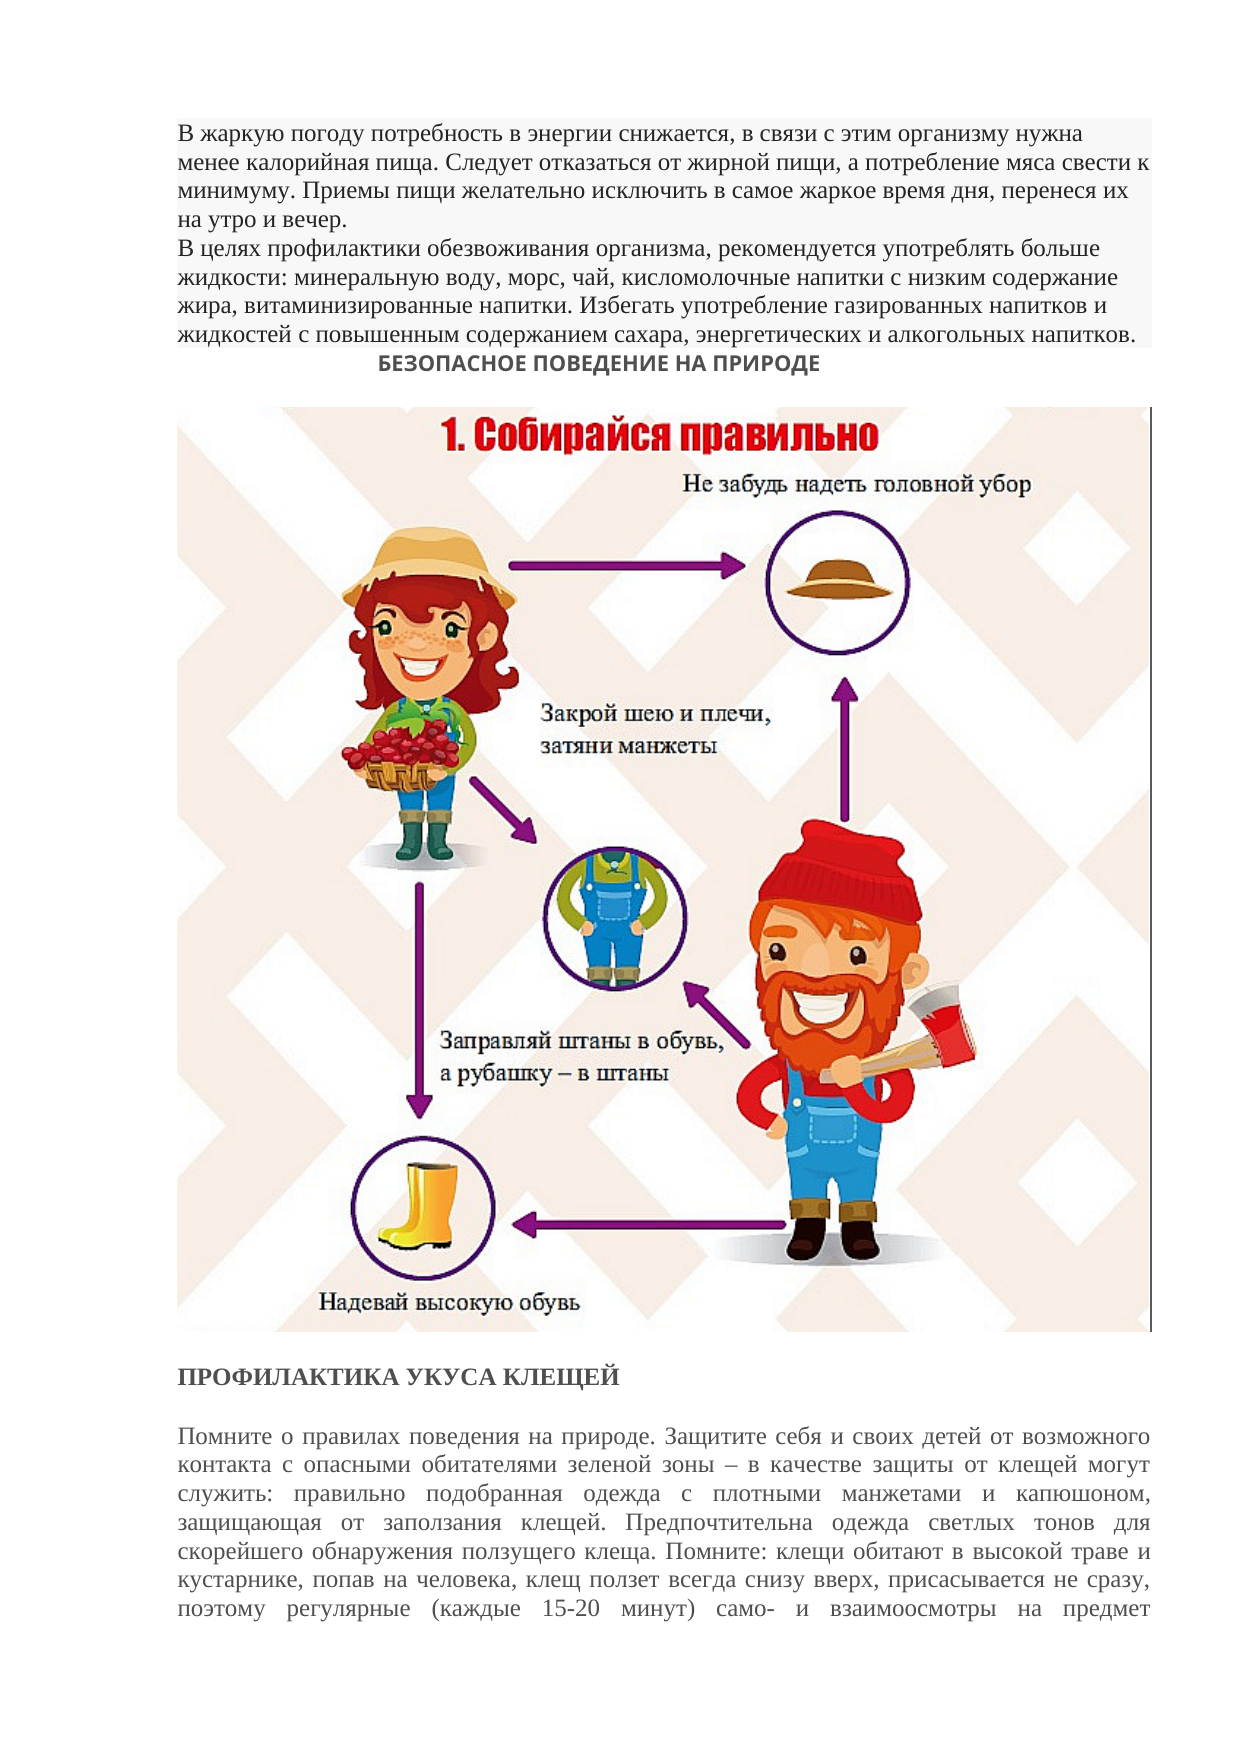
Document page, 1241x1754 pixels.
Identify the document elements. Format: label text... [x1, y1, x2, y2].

picture [177, 407, 1152, 1332]
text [177, 1421, 1152, 1622]
text БЕЗОПАСНОЕ ПОВЕДЕНИЕ НА ПРИРОДЕ [177, 348, 1152, 378]
text В целях профилактики обезвоживания организма, рекомендуется употреблять больше жидкости: минеральную воду, морс, чай, кисломолочные напитки с низким содержание жира, витаминизированные напитки. Избегать употребление газированных напитков и жидкостей с повышенным содержанием сахара, энергетических и алкогольных напитков. [177, 233, 1152, 348]
text ПРОФИЛАКТИКА УКУСА КЛЕЩЕЙ [177, 1362, 1152, 1391]
text В жаркую погоду потребность в энергии снижается, в связи с этим организму нужна менее калорийная пища. Следует отказаться от жирной пищи, а потребление мяса свести к минимуму. Приемы пищи желательно исключить в самое жаркое время дня, перенеся их на утро и вечер. [177, 118, 1152, 233]
